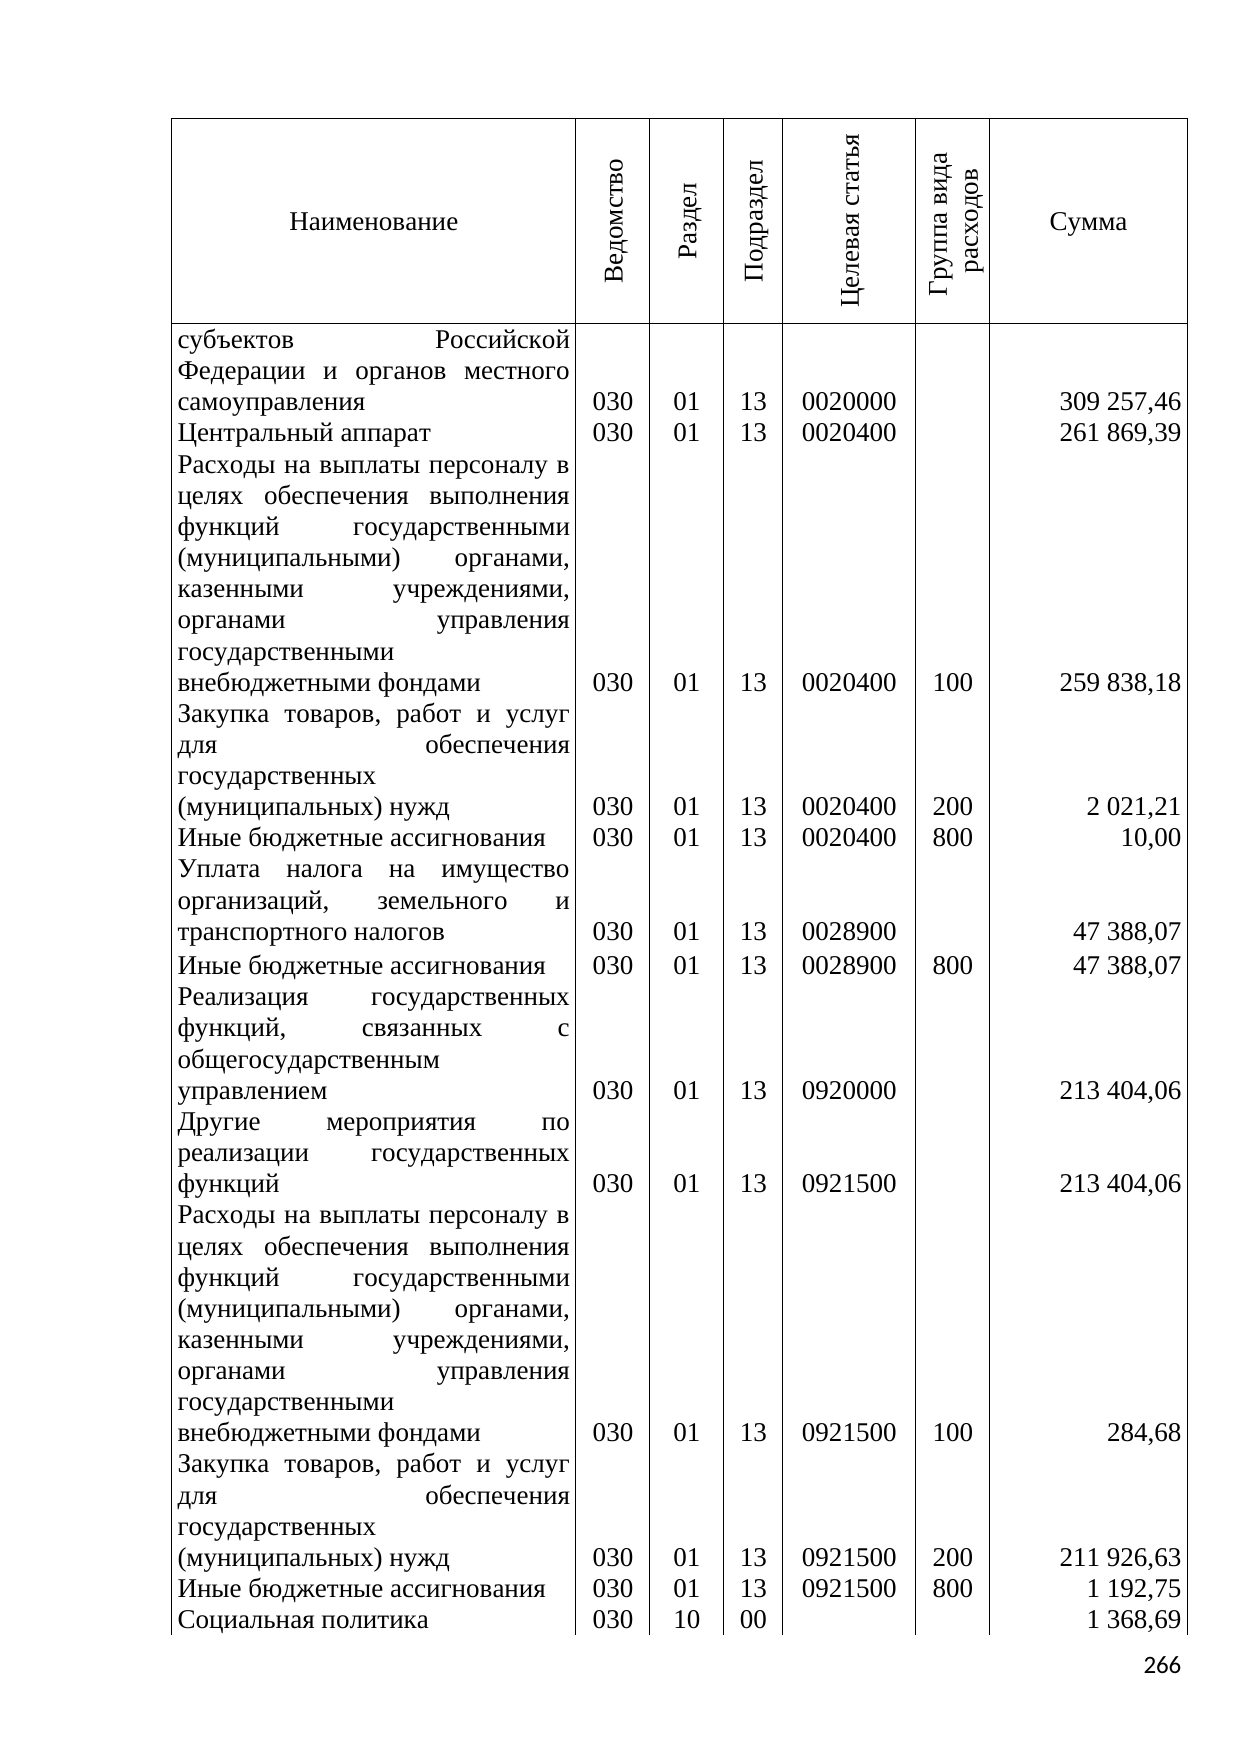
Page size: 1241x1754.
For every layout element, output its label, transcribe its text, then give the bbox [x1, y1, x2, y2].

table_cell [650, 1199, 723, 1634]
table_header Раздел [650, 119, 723, 323]
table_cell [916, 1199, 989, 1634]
table_header Подраздел [724, 119, 782, 323]
table_header Целевая статья [783, 119, 915, 323]
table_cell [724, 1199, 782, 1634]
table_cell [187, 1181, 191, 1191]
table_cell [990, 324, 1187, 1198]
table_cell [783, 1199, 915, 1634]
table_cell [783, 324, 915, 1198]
table_header Ведомство [576, 119, 649, 323]
table_header Группа вида расходов [916, 119, 989, 323]
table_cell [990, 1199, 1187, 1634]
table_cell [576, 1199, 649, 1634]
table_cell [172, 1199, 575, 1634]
table_header Сумма [990, 119, 1187, 323]
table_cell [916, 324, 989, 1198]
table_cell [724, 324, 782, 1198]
table_header Наименование [172, 119, 575, 323]
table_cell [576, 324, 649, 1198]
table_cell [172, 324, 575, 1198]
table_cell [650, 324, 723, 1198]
